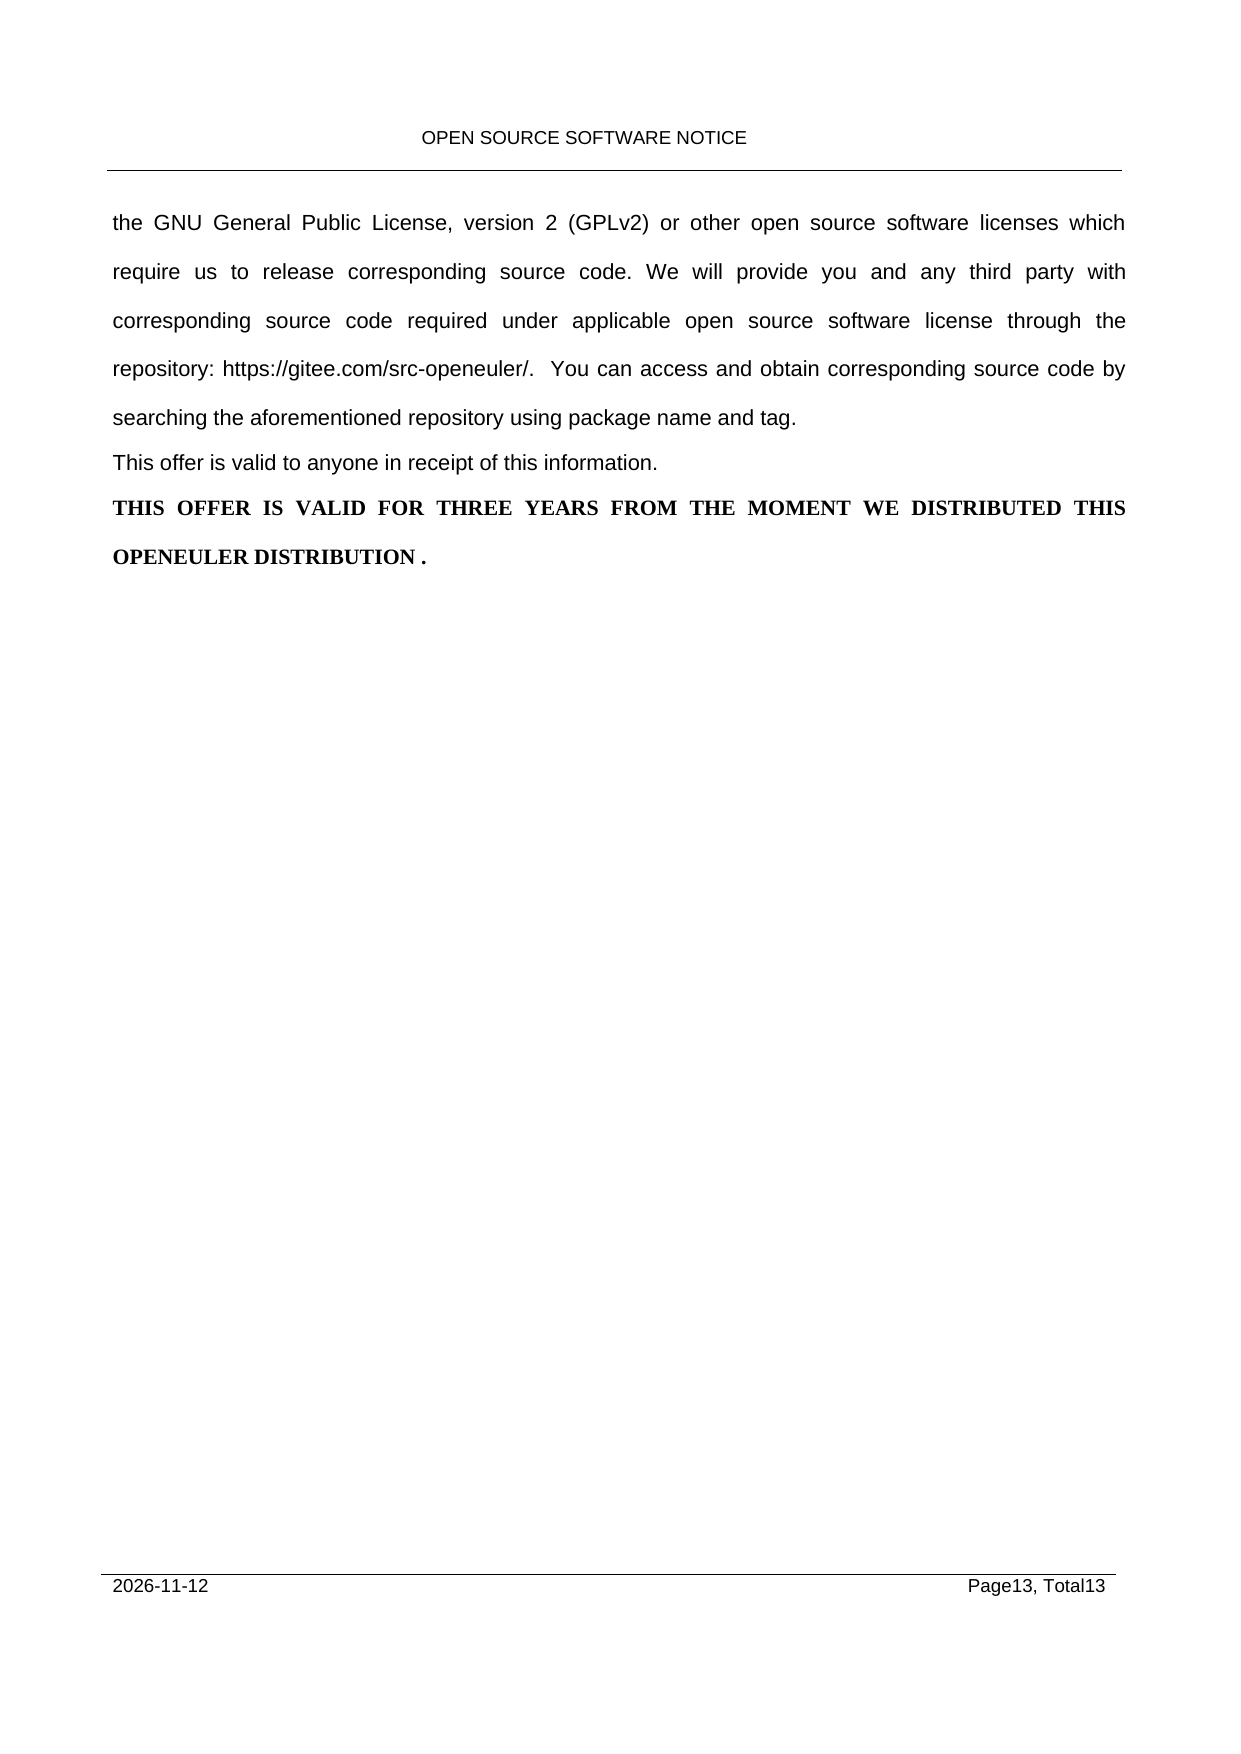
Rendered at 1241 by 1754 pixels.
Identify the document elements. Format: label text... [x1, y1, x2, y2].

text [112, 206, 1128, 434]
text This offer is valid to anyone in receipt of this information. [112, 446, 1128, 479]
text THIS OFFER IS VALID FOR THREE YEARS FROM THE MOMENT WE DISTRIBUTED THIS OPENEULER DISTRIBUTION . [112, 492, 1128, 573]
